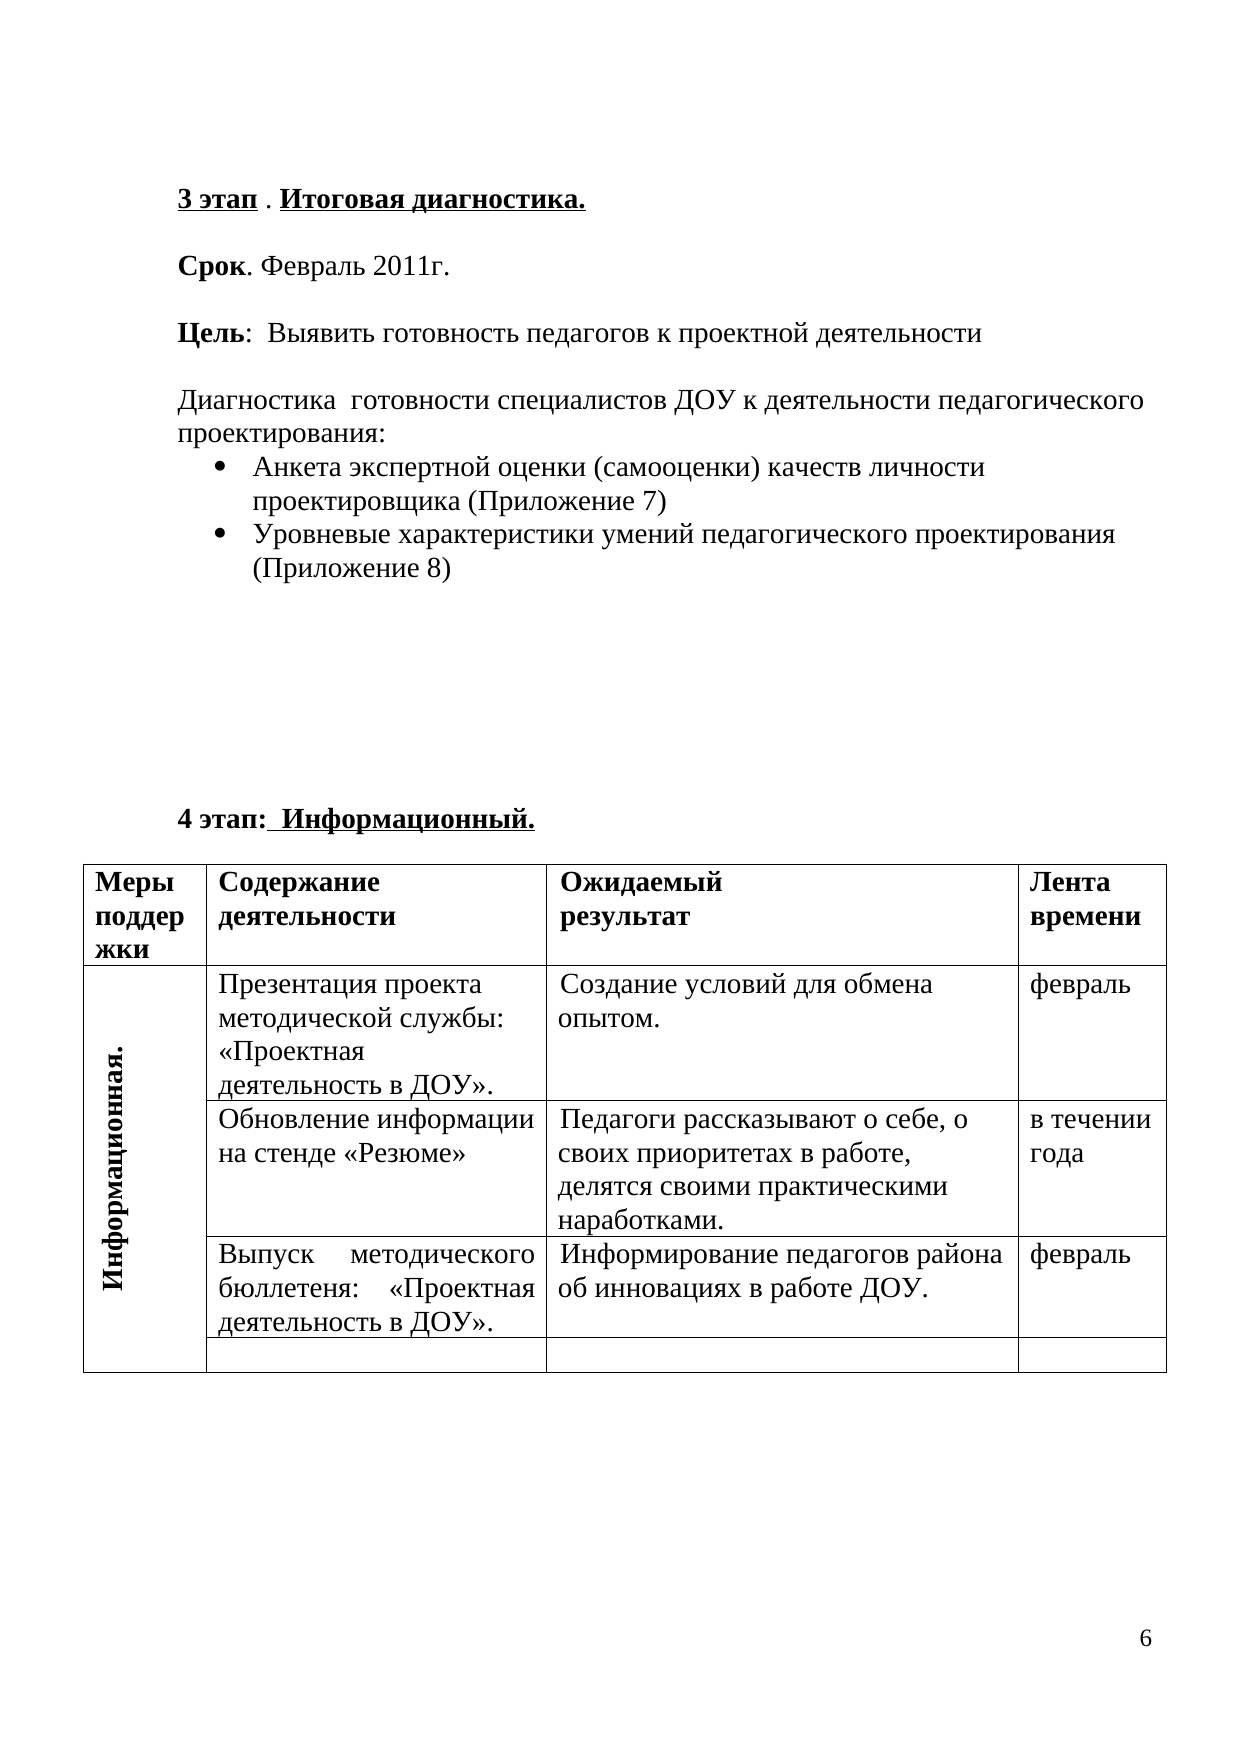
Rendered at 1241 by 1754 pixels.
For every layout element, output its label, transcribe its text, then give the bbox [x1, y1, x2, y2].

table_header Содержание деятельности [207, 865, 546, 965]
table_cell Информирование педагогов района об инновациях в работе ДОУ. [547, 1237, 1018, 1337]
table_cell Создание условий для обмена опытом. [547, 966, 1018, 1100]
list Анкета экспертной оценки (самооценки) качеств личности проектировщика (Приложение 7) [215, 449, 1152, 516]
table_cell [1019, 1338, 1166, 1372]
text Срок. Февраль 2011г. [177, 248, 1152, 281]
table_cell Презентация проекта методической службы: «Проектная деятельность в ДОУ». [207, 966, 546, 1100]
table_cell февраль [1019, 1237, 1166, 1337]
table_header Лента времени [1019, 865, 1166, 965]
text Диагностика готовности специалистов ДОУ к деятельности педагогического проектирования: [177, 382, 1152, 449]
table_cell Педагоги рассказывают о себе, о своих приоритетах в работе, делятся своими практическими наработками. [547, 1101, 1018, 1236]
table_cell Информационная. [84, 966, 206, 1372]
table_cell [207, 1338, 546, 1372]
table_cell в течении года [1019, 1101, 1166, 1236]
text 4 этап: Информационный. [177, 801, 1152, 834]
table_cell [547, 1338, 1018, 1372]
table_header Меры поддержки [84, 865, 206, 965]
text 3 этап . Итоговая диагностика. [177, 181, 1152, 214]
list Уровневые характеристики умений педагогического проектирования (Приложение 8) [215, 516, 1152, 583]
table_header Ожидаемый результат [547, 865, 1018, 965]
table_cell февраль [1019, 966, 1166, 1100]
table_cell Обновление информации на стенде «Резюме» [207, 1101, 546, 1236]
table_cell Выпуск методического бюллетеня: «Проектная деятельность в ДОУ». [207, 1237, 546, 1337]
text Цель: Выявить готовность педагогов к проектной деятельности [177, 315, 1152, 348]
